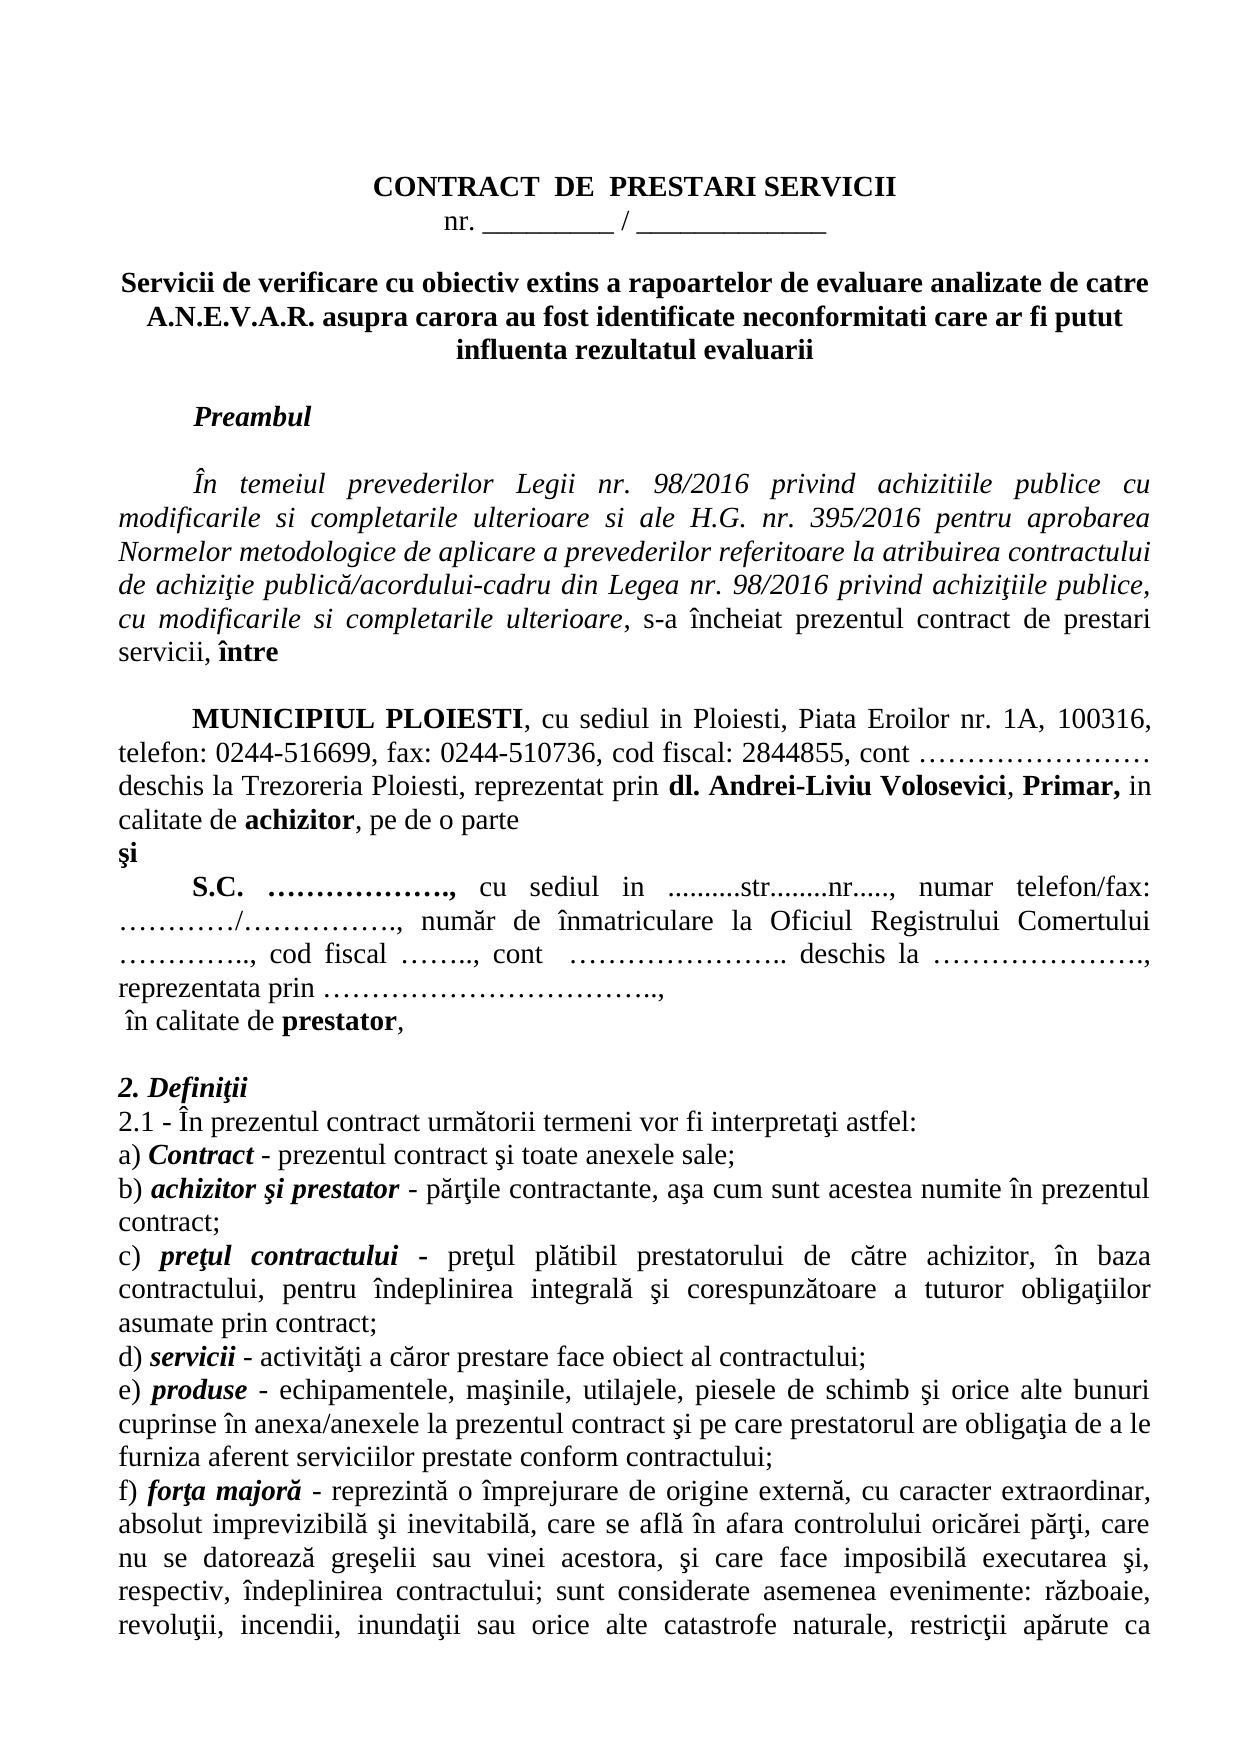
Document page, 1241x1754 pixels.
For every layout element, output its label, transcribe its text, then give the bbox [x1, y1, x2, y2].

text În temeiul prevederilor Legii nr. 98/2016 privind achizitiile publice cu modificarile si completarile ulterioare si ale H.G. nr. 395/2016 pentru aprobarea Normelor metodologice de aplicare a prevederilor referitoare la atribuirea contractului de achiziţie publică/acordului-cadru din Legea nr. 98/2016 privind achiziţiile publice, cu modificarile si completarile ulterioare, s-a încheiat prezentul contract de prestari servicii, între [118, 467, 1152, 668]
text a) Contract - prezentul contract şi toate anexele sale; [118, 1137, 1152, 1171]
text e) produse - echipamentele, maşinile, utilajele, piesele de schimb şi orice alte bunuri cuprinse în anexa/anexele la prezentul contract şi pe care prestatorul are obligaţia de a le furniza aferent serviciilor prestate conform contractului; [118, 1372, 1152, 1473]
text b) achizitor şi prestator - părţile contractante, aşa cum sunt acestea numite în prezentul contract; [118, 1171, 1152, 1238]
text S.C. ………………., cu sediul in ..........str........nr....., numar telefon/fax: …………/……………., număr de înmatriculare la Oficiul Registrului Comertului ………….., cod fiscal …….., cont ………………….. deschis la …………………., reprezentata prin …………………………….., [118, 869, 1152, 1003]
text Preambul [193, 399, 1152, 433]
text d) servicii - activităţi a căror prestare face obiect al contractului; [118, 1339, 1152, 1372]
text CONTRACT DE PRESTARI SERVICII [118, 169, 1152, 203]
text 2. Definiţii [118, 1070, 1152, 1104]
text 2.1 - În prezentul contract următorii termeni vor fi interpretaţi astfel: [118, 1104, 1152, 1137]
text MUNICIPIUL PLOIESTI, cu sediul in Ploiesti, Piata Eroilor nr. 1A, 100316, telefon: 0244-516699, fax: 0244-510736, cod fiscal: 2844855, cont …………………… deschis la Trezoreria Ploiesti, reprezentat prin dl. Andrei-Liviu Volosevici, Primar, in calitate de achizitor, pe de o parte [118, 701, 1152, 836]
text Servicii de verificare cu obiectiv extins a rapoartelor de evaluare analizate de catre A.N.E.V.A.R. asupra carora au fost identificate neconformitati care ar fi putut influenta rezultatul evaluarii [118, 265, 1152, 366]
text c) preţul contractului - preţul plătibil prestatorului de către achizitor, în baza contractului, pentru îndeplinirea integrală şi corespunzătoare a tuturor obligaţiilor asumate prin contract; [118, 1238, 1152, 1339]
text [118, 1473, 1152, 1641]
text în calitate de prestator, [118, 1003, 1152, 1037]
text nr. _________ / _____________ [118, 203, 1152, 237]
text şi [118, 836, 1152, 869]
